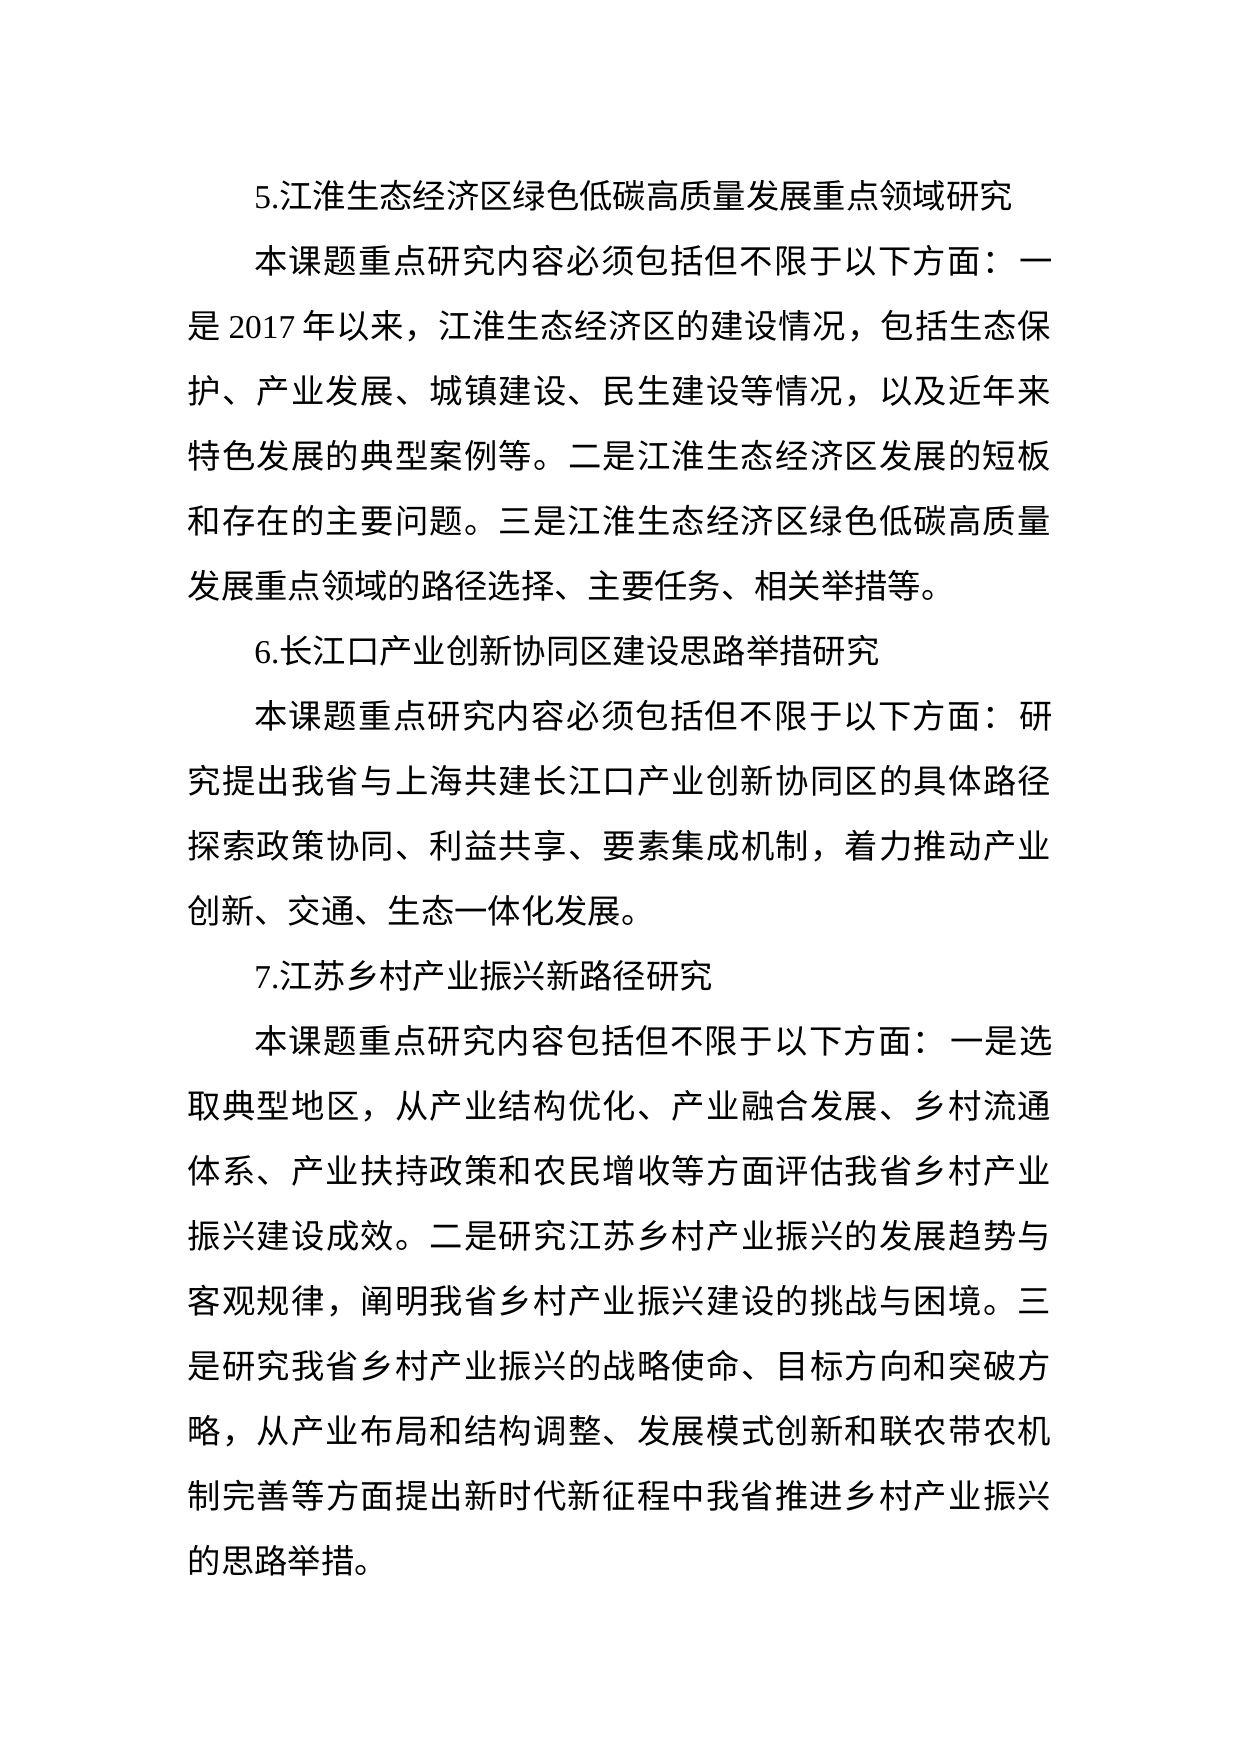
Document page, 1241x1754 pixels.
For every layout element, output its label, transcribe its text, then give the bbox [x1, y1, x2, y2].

text 6.长江口产业创新协同区建设思路举措研究 [187, 617, 1053, 682]
text 本课题重点研究内容必须包括但不限于以下方面：一是2017年以来，江淮生态经济区的建设情况，包括生态保护、产业发展、城镇建设、民生建设等情况，以及近年来特色发展的典型案例等。二是江淮生态经济区发展的短板和存在的主要问题。三是江淮生态经济区绿色低碳高质量发展重点领域的路径选择、主要任务、相关举措等。 [187, 227, 1053, 617]
text 5.江淮生态经济区绿色低碳高质量发展重点领域研究 [187, 162, 1053, 227]
text 本课题重点研究内容包括但不限于以下方面：一是选取典型地区，从产业结构优化、产业融合发展、乡村流通体系、产业扶持政策和农民增收等方面评估我省乡村产业振兴建设成效。二是研究江苏乡村产业振兴的发展趋势与客观规律，阐明我省乡村产业振兴建设的挑战与困境。三是研究我省乡村产业振兴的战略使命、目标方向和突破方略，从产业布局和结构调整、发展模式创新和联农带农机制完善等方面提出新时代新征程中我省推进乡村产业振兴的思路举措。 [187, 1007, 1053, 1592]
text 7.江苏乡村产业振兴新路径研究 [187, 942, 1053, 1007]
text 本课题重点研究内容必须包括但不限于以下方面：研究提出我省与上海共建长江口产业创新协同区的具体路径，探索政策协同、利益共享、要素集成机制，着力推动产业、创新、交通、生态一体化发展。 [187, 682, 1053, 942]
